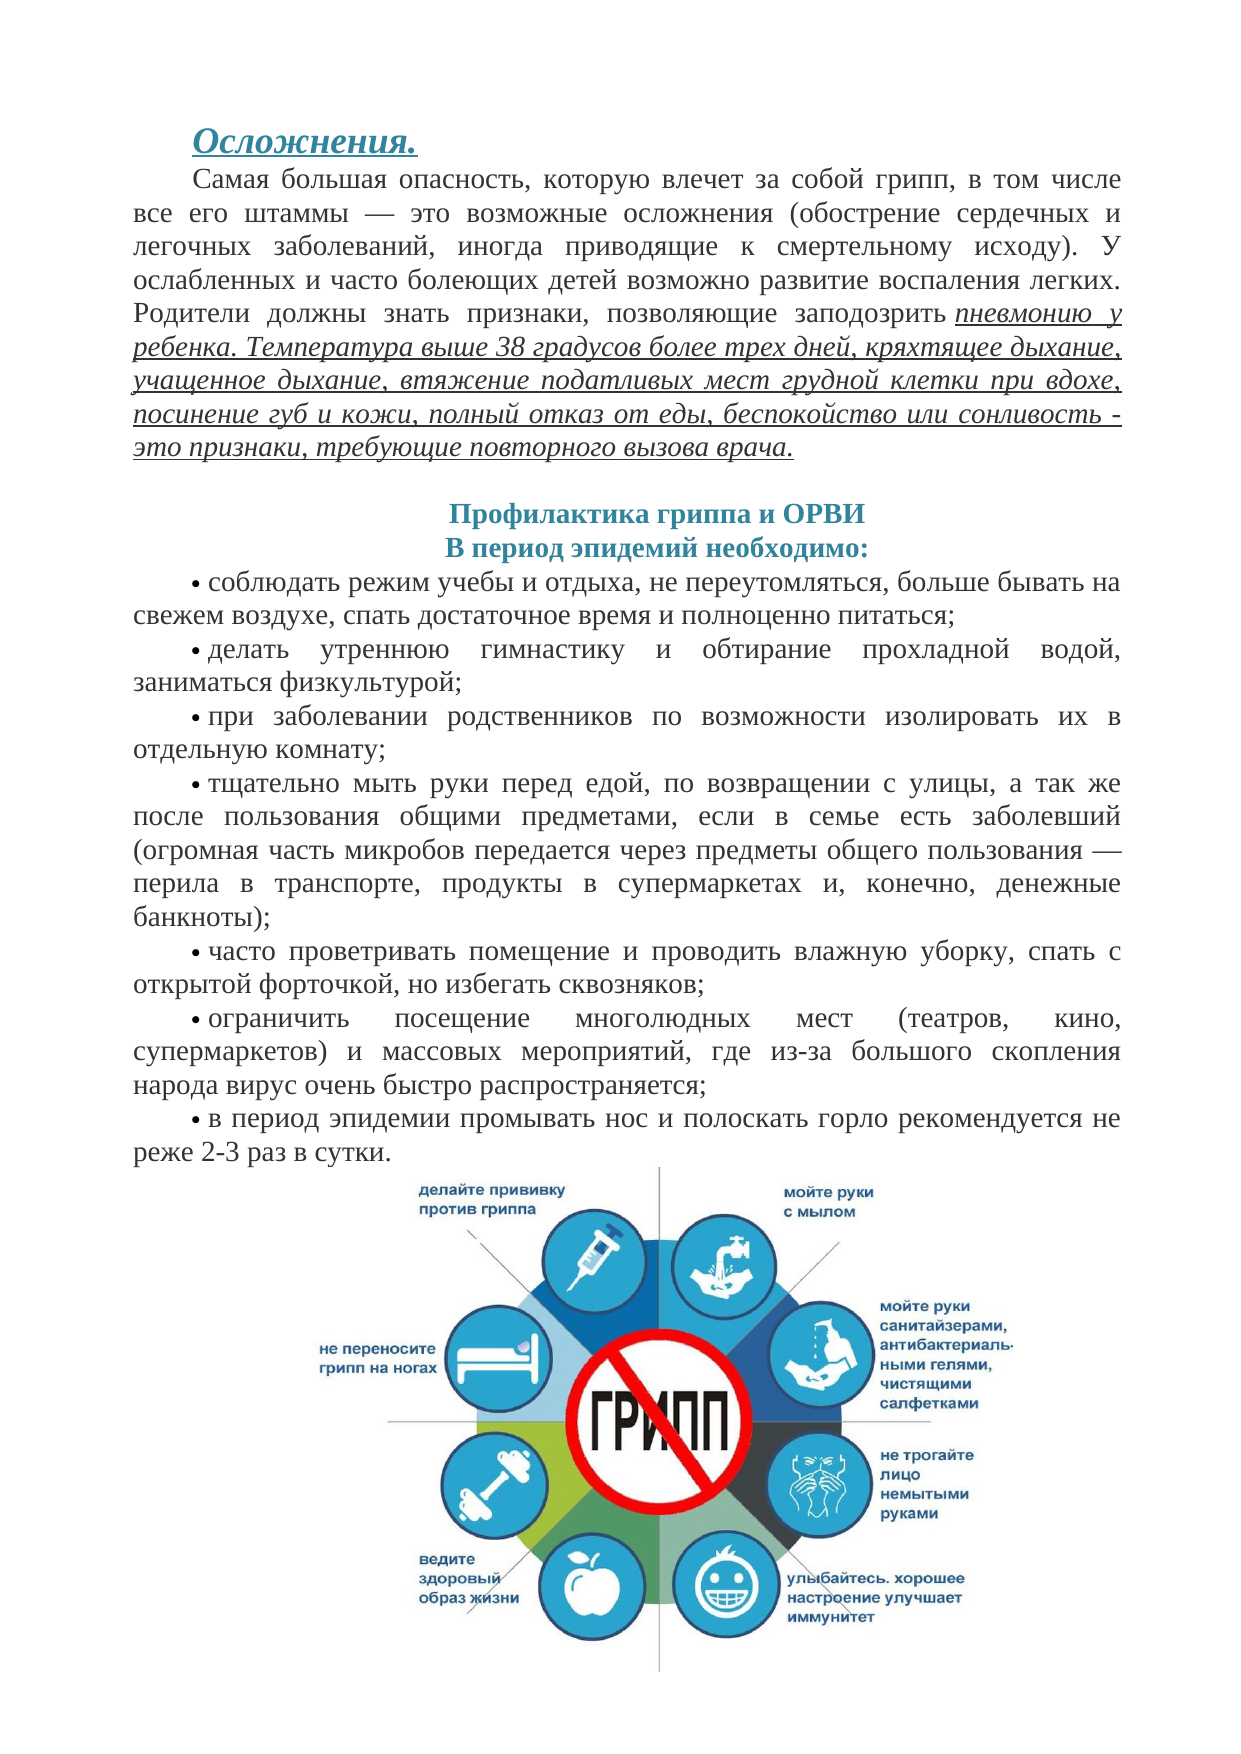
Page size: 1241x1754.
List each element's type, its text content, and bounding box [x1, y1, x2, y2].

list делать утреннюю гимнастику и обтирание прохладной водой, заниматься физкультурой; [133, 631, 1122, 698]
list при заболевании родственников по возможности изолировать их в отдельную комнату; [133, 698, 1122, 765]
list тщательно мыть руки перед едой, по возвращении с улицы, а так же после пользования общими предметами, если в семье есть заболевший (огромная часть микробов передается через предметы общего пользования — перила в транспорте, продукты в супермаркетах и, конечно, денежные банкноты); [133, 765, 1122, 933]
text В период эпидемий необходимо: [133, 530, 1122, 564]
list ограничить посещение многолюдных мест (театров, кино, супермаркетов) и массовых мероприятий, где из-за большого скопления народа вирус очень быстро распространяется; [133, 1000, 1122, 1100]
text Осложнения. [133, 118, 1122, 161]
picture [301, 1167, 1013, 1672]
list соблюдать режим учебы и отдыха, не переутомляться, больше бывать на свежем воздухе, спать достаточное время и полноценно питаться; [133, 564, 1122, 631]
text Профилактика гриппа и ОРВИ [133, 497, 1122, 530]
text Самая большая опасность, которую влечет за собой грипп, в том числе все его штаммы — это возможные осложнения (обострение сердечных и легочных заболеваний, иногда приводящие к смертельному исходу). У ослабленных и часто болеющих детей возможно развитие воспаления легких. Родители должны знать признаки, позволяющие заподозрить пневмонию у ребенка. Температура выше 38 градусов более трех дней, кряхтящее дыхание, учащенное дыхание, втяжение податливых мест грудной клетки при вдохе, посинение губ и кожи, полный отказ от еды, беспокойство или сонливость - это признаки, требующие повторного вызова врача. [133, 161, 1122, 358]
list в период эпидемии промывать нос и полоскать горло рекомендуется не реже 2-3 раз в сутки. [133, 1100, 1122, 1167]
list часто проветривать помещение и проводить влажную уборку, спать с открытой форточкой, но избегать сквозняков; [133, 933, 1122, 1000]
